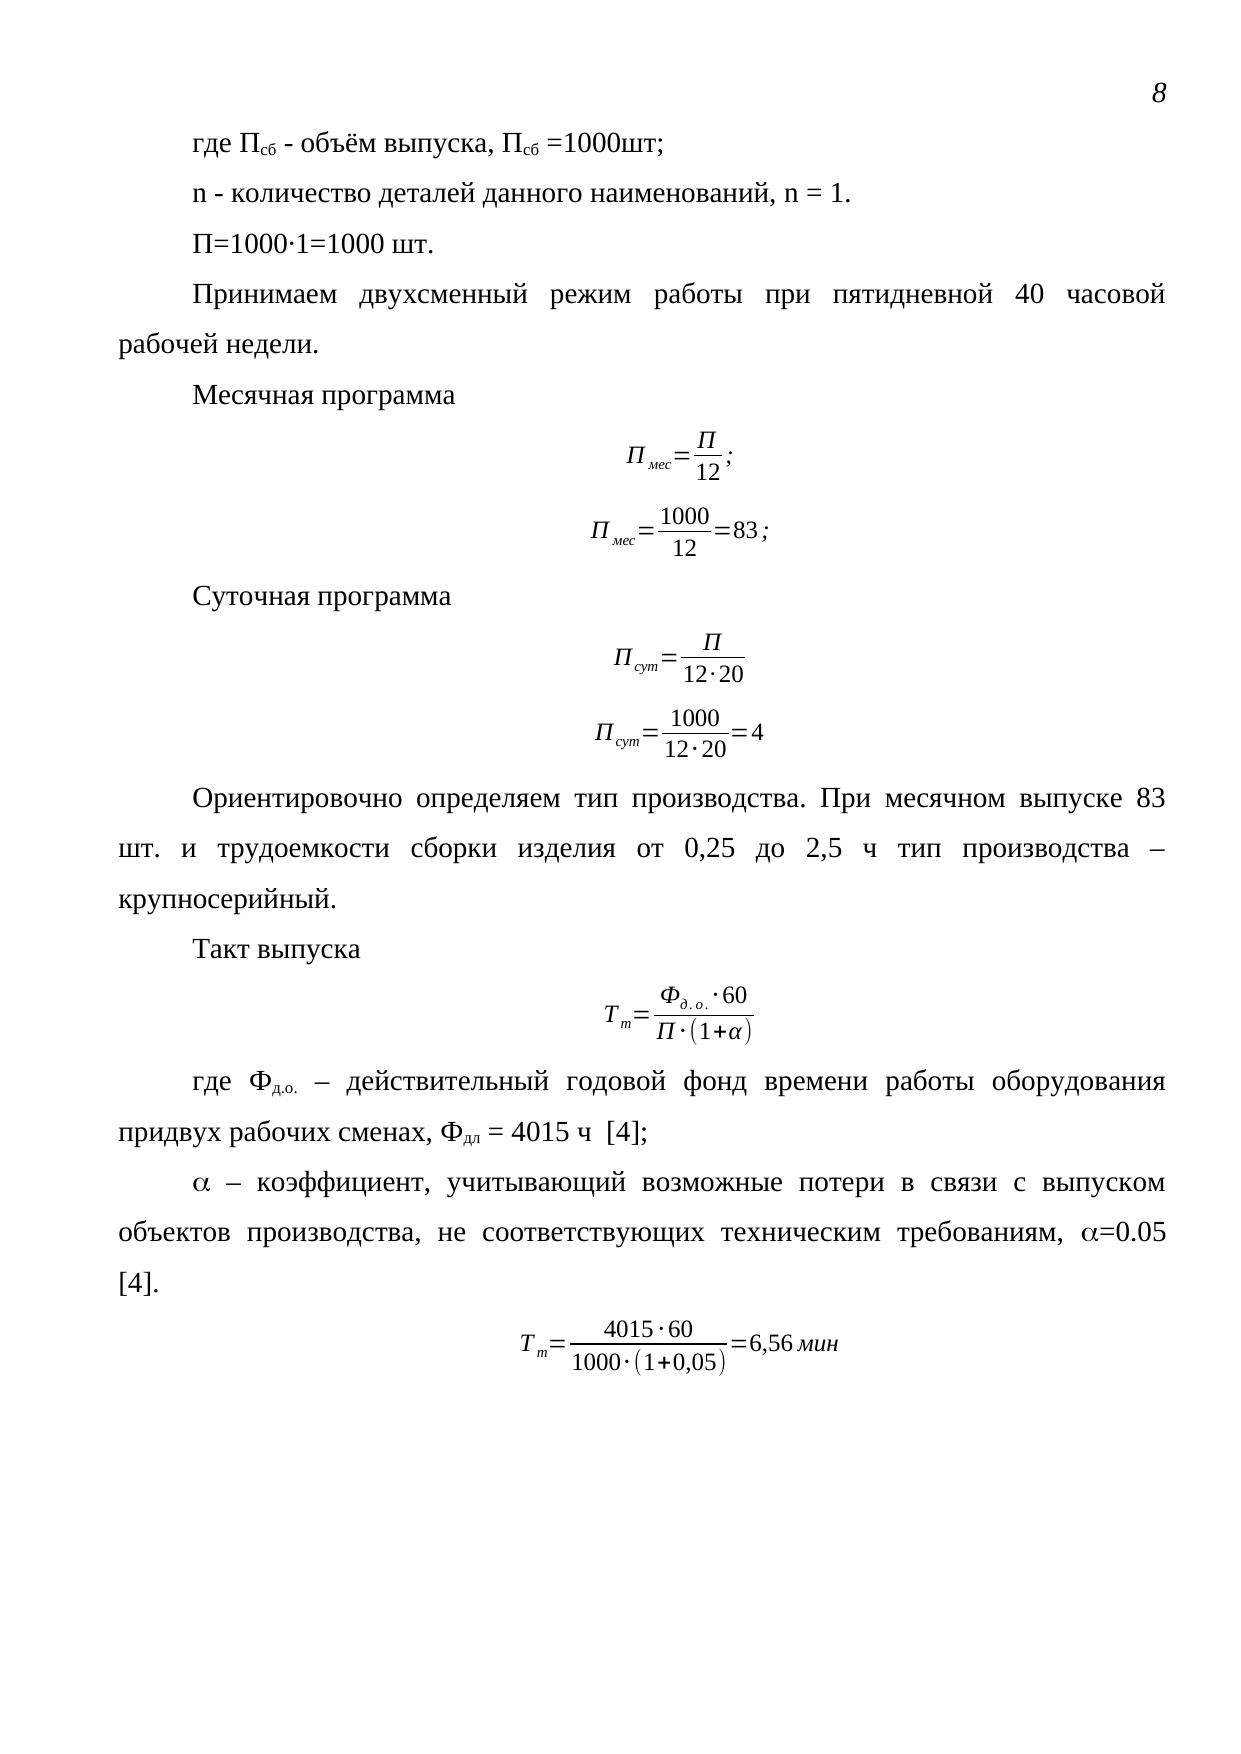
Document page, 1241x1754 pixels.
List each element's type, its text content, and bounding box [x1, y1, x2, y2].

text – коэффициент, учитывающий возможные потери в связи с выпуском объектов производства, не соответствующих техническим требованиям, =0.05 [4]. [118, 1164, 1166, 1298]
text Суточная программа [118, 578, 1166, 612]
text где Псб - объём выпуска, Псб =1000шт; [118, 125, 1166, 159]
text П=1000∙1=1000 шт. [118, 226, 1166, 259]
text где Фд.о. – действительный годовой фонд времени работы оборудования придвух рабочих сменах, Фдл = 4015 ч [4]; [118, 1063, 1166, 1147]
text Месячная программа [118, 377, 1166, 410]
text Принимаем двухсменный режим работы при пятидневной 40 часовой рабочей недели. [118, 276, 1166, 360]
text Такт выпуска [118, 931, 1166, 965]
text n - количество деталей данного наименований, n = 1. [118, 176, 1166, 209]
text Ориентировочно определяем тип производства. При месячном выпуске 83 шт. и трудоемкости сборки изделия от 0,25 до 2,5 ч тип производства – крупносерийный. [118, 780, 1166, 914]
